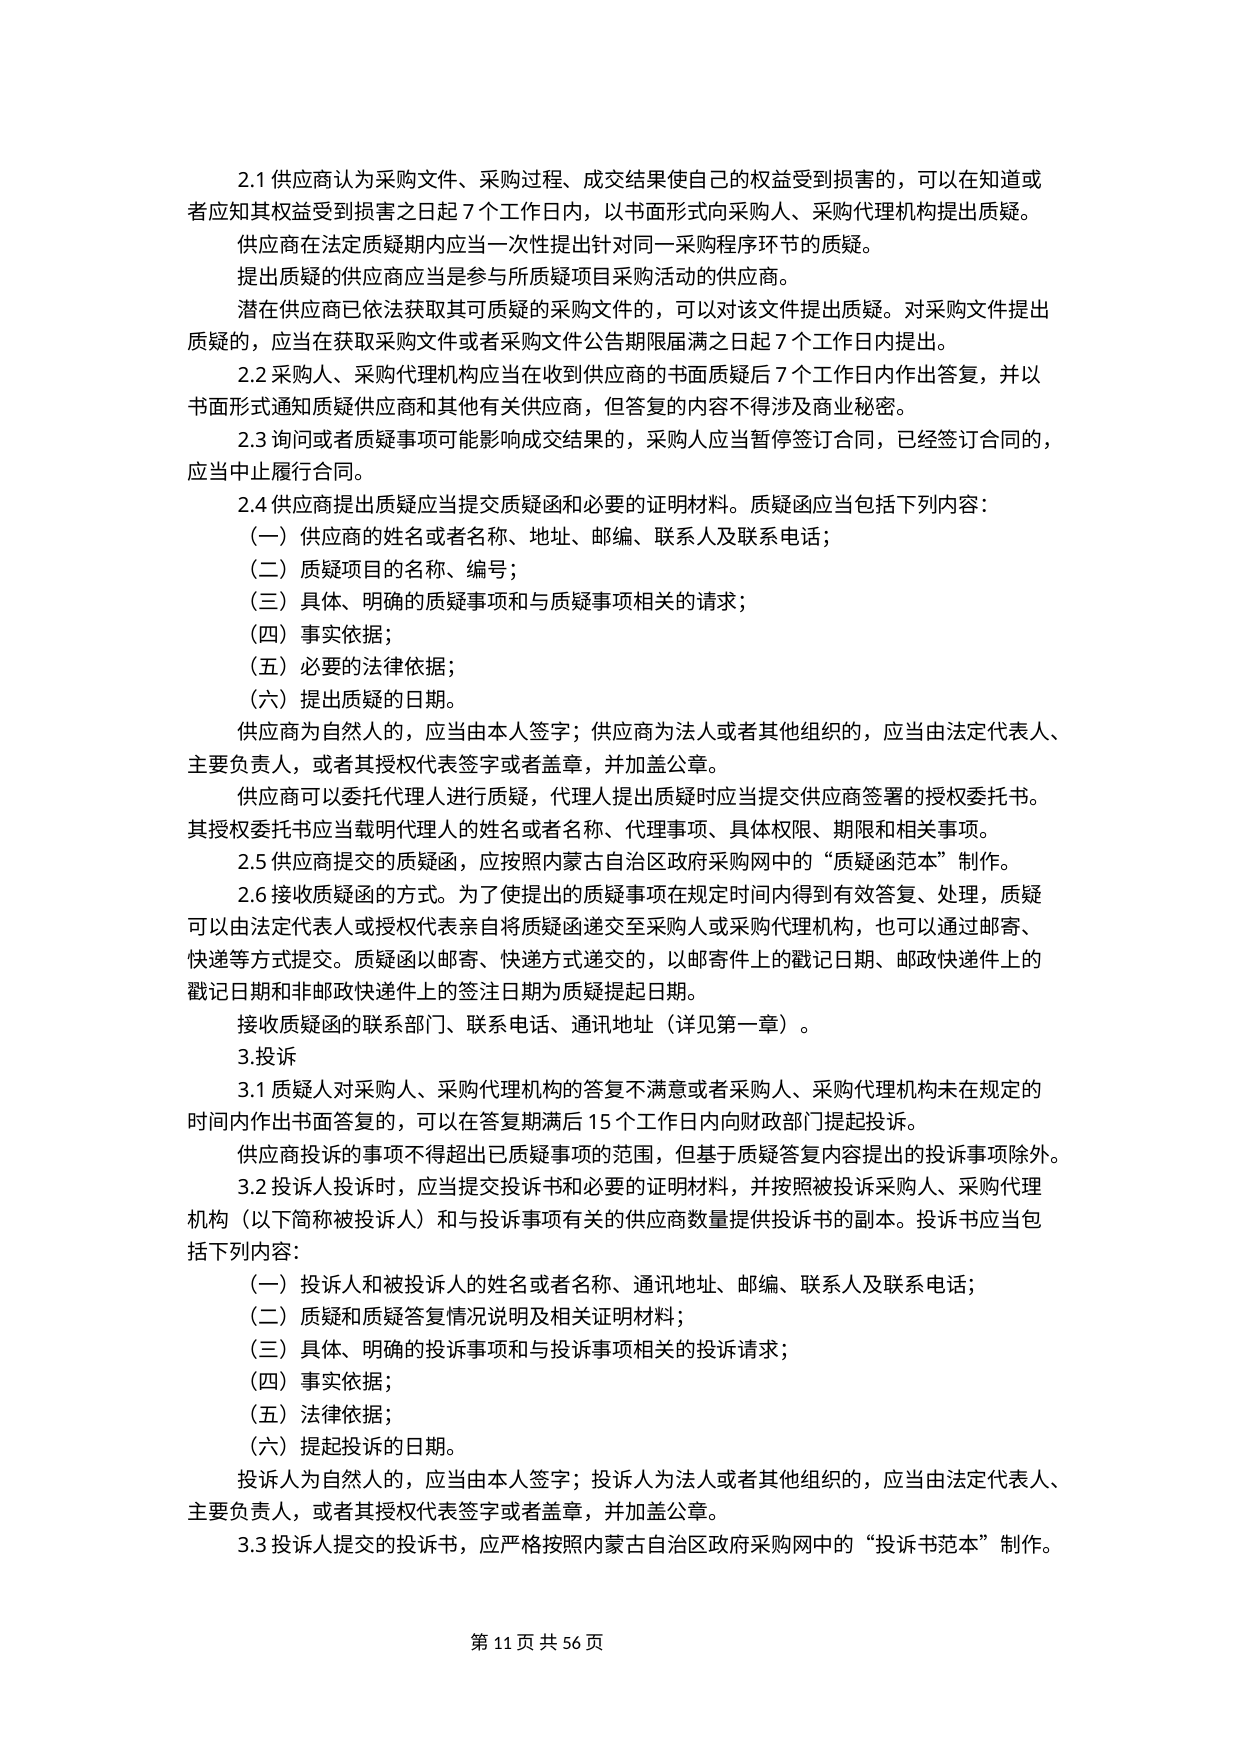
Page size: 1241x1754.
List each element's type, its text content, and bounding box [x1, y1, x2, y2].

text （四）事实依据； [187, 1364, 1053, 1397]
text 接收质疑函的联系部门、联系电话、通讯地址（详见第一章）。 [187, 1007, 1053, 1039]
text 3.1质疑人对采购人、采购代理机构的答复不满意或者采购人、采购代理机构未在规定的时间内作出书面答复的，可以在答复期满后15个工作日内向财政部门提起投诉。 [187, 1072, 1053, 1137]
text 3.投诉 [187, 1039, 1053, 1072]
text （六）提起投诉的日期。 [187, 1429, 1053, 1462]
text 投诉人为自然人的，应当由本人签字；投诉人为法人或者其他组织的，应当由法定代表人、主要负责人，或者其授权代表签字或者盖章，并加盖公章。 [187, 1462, 1053, 1527]
text （五）必要的法律依据； [187, 649, 1053, 682]
text （一）投诉人和被投诉人的姓名或者名称、通讯地址、邮编、联系人及联系电话； [187, 1267, 1053, 1299]
text （一）供应商的姓名或者名称、地址、邮编、联系人及联系电话； [187, 519, 1053, 552]
text 3.3投诉人提交的投诉书，应严格按照内蒙古自治区政府采购网中的“投诉书范本”制作。 [187, 1527, 1053, 1559]
text （六）提出质疑的日期。 [187, 682, 1053, 714]
text 2.1供应商认为采购文件、采购过程、成交结果使自己的权益受到损害的，可以在知道或者应知其权益受到损害之日起7个工作日内，以书面形式向采购人、采购代理机构提出质疑。 [187, 162, 1053, 227]
text 2.4供应商提出质疑应当提交质疑函和必要的证明材料。质疑函应当包括下列内容： [187, 487, 1053, 519]
text （五）法律依据； [187, 1397, 1053, 1429]
text 2.5供应商提交的质疑函，应按照内蒙古自治区政府采购网中的“质疑函范本”制作。 [187, 844, 1053, 877]
text 供应商投诉的事项不得超出已质疑事项的范围，但基于质疑答复内容提出的投诉事项除外。 [187, 1137, 1053, 1169]
text （三）具体、明确的质疑事项和与质疑事项相关的请求； [187, 584, 1053, 617]
text 2.3询问或者质疑事项可能影响成交结果的，采购人应当暂停签订合同，已经签订合同的，应当中止履行合同。 [187, 422, 1053, 487]
text 潜在供应商已依法获取其可质疑的采购文件的，可以对该文件提出质疑。对采购文件提出质疑的，应当在获取采购文件或者采购文件公告期限届满之日起7个工作日内提出。 [187, 292, 1053, 357]
text 2.2采购人、采购代理机构应当在收到供应商的书面质疑后7个工作日内作出答复，并以书面形式通知质疑供应商和其他有关供应商，但答复的内容不得涉及商业秘密。 [187, 357, 1053, 422]
text 供应商为自然人的，应当由本人签字；供应商为法人或者其他组织的，应当由法定代表人、主要负责人，或者其授权代表签字或者盖章，并加盖公章。 [187, 714, 1053, 779]
text 提出质疑的供应商应当是参与所质疑项目采购活动的供应商。 [187, 259, 1053, 292]
text （四）事实依据； [187, 617, 1053, 649]
text 2.6接收质疑函的方式。为了使提出的质疑事项在规定时间内得到有效答复、处理，质疑可以由法定代表人或授权代表亲自将质疑函递交至采购人或采购代理机构，也可以通过邮寄、快递等方式提交。质疑函以邮寄、快递方式递交的，以邮寄件上的戳记日期、邮政快递件上的戳记日期和非邮政快递件上的签注日期为质疑提起日期。 [187, 877, 1053, 1007]
text （三）具体、明确的投诉事项和与投诉事项相关的投诉请求； [187, 1332, 1053, 1364]
text 供应商在法定质疑期内应当一次性提出针对同一采购程序环节的质疑。 [187, 227, 1053, 259]
text （二）质疑和质疑答复情况说明及相关证明材料； [187, 1299, 1053, 1332]
text 3.2投诉人投诉时，应当提交投诉书和必要的证明材料，并按照被投诉采购人、采购代理机构（以下简称被投诉人）和与投诉事项有关的供应商数量提供投诉书的副本。投诉书应当包括下列内容： [187, 1169, 1053, 1267]
text （二）质疑项目的名称、编号； [187, 552, 1053, 584]
text 供应商可以委托代理人进行质疑，代理人提出质疑时应当提交供应商签署的授权委托书。其授权委托书应当载明代理人的姓名或者名称、代理事项、具体权限、期限和相关事项。 [187, 779, 1053, 844]
